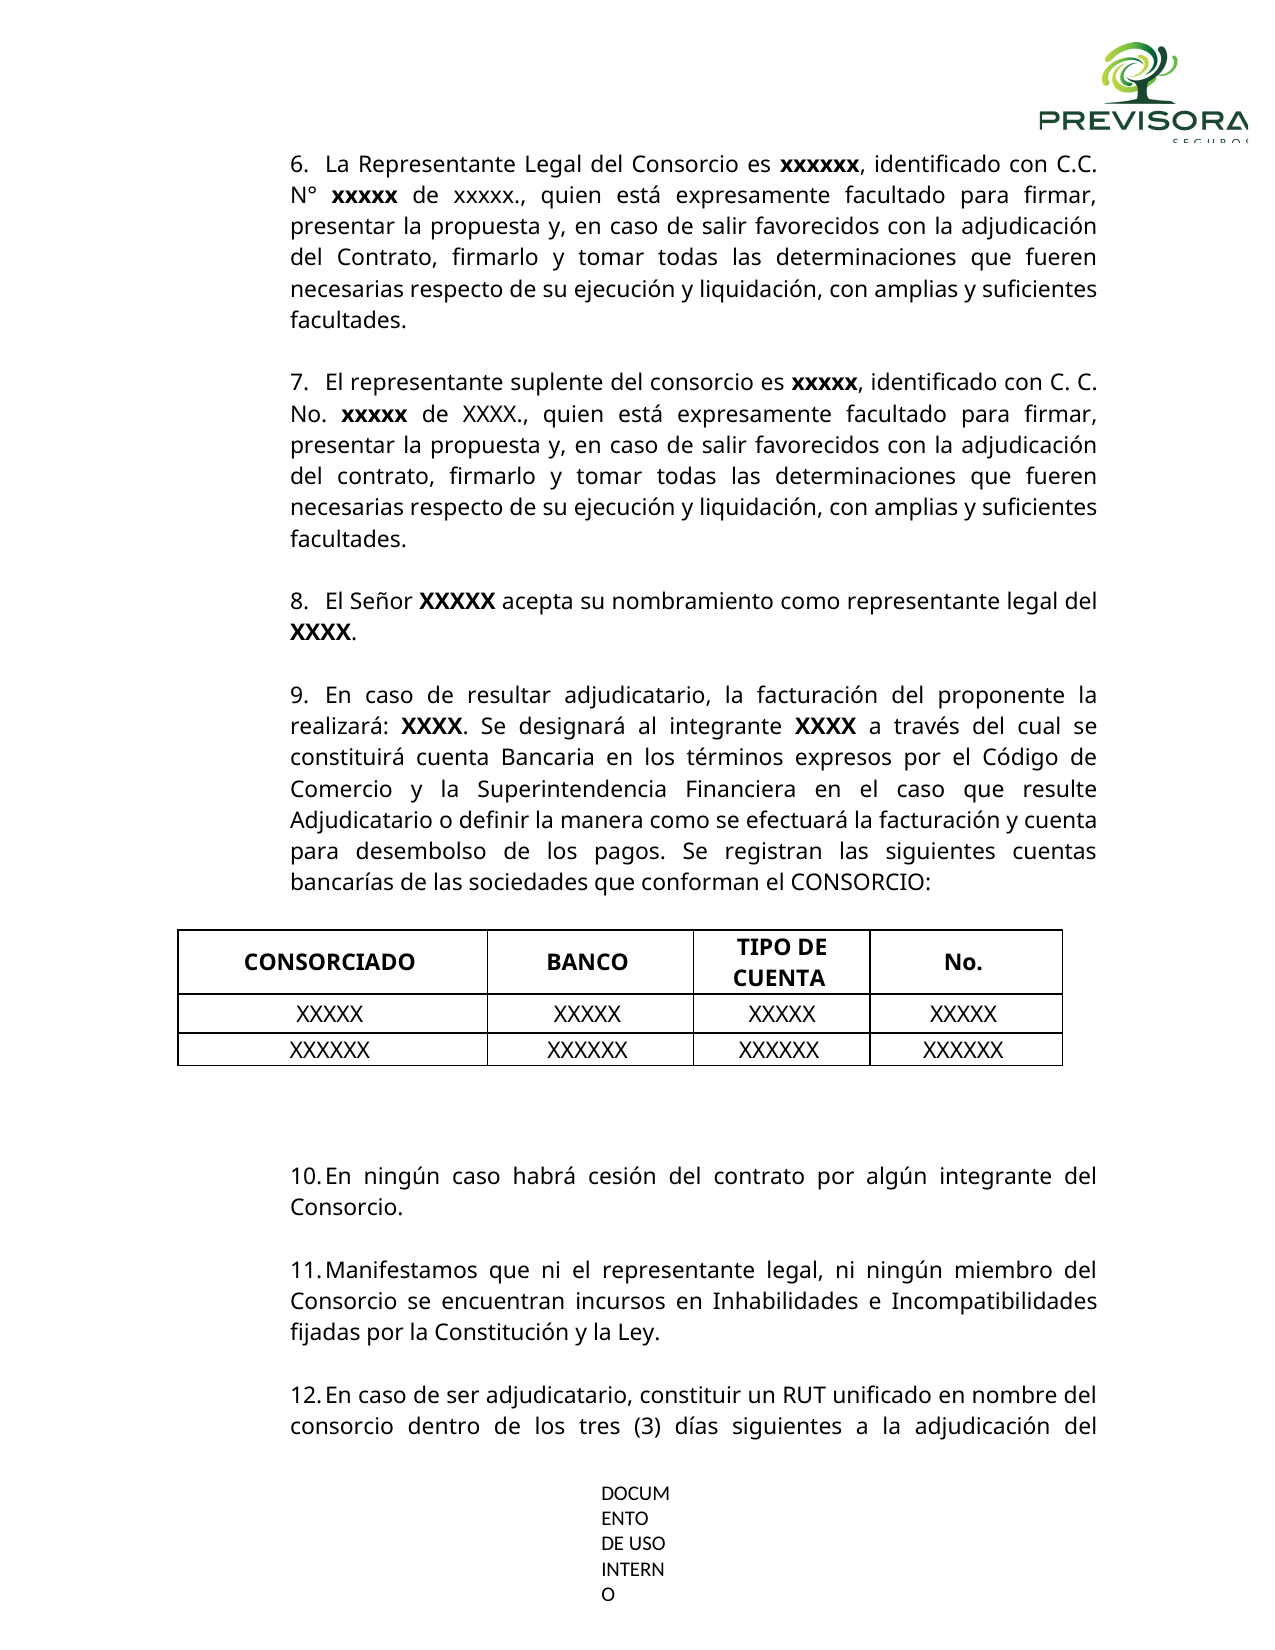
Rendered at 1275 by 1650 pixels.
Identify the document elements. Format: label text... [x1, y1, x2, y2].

picture [1038, 42, 1248, 143]
table_cell XXXXXX [179, 1034, 487, 1065]
list La Representante Legal del Consorcio es xxxxxx, identificado con C.C. N° xxxxx de xxxxx., quien está expresamente facultado para firmar, presentar la propuesta y, en caso de salir favorecidos con la adjudicación del Contrato, firmarlo y tomar todas las determinaciones que fueren necesarias respecto de su ejecución y liquidación, con amplias y suficientes facultades. [290, 148, 1098, 335]
table_header No. [871, 931, 1062, 993]
list El Señor XXXXX acepta su nombramiento como representante legal del XXXX. [290, 585, 1098, 648]
list En caso de resultar adjudicatario, la facturación del proponente la realizará: XXXX. Se designará al integrante XXXX a través del cual se constituirá cuenta Bancaria en los términos expresos por el Código de Comercio y la Superintendencia Financiera en el caso que resulte Adjudicatario o definir la manera como se efectuará la facturación y cuenta para desembolso de los pagos. Se registran las siguientes cuentas bancarías de las sociedades que conforman el CONSORCIO: [290, 679, 1098, 898]
list En ningún caso habrá cesión del contrato por algún integrante del Consorcio. [290, 1160, 1098, 1223]
table_cell XXXXXX [694, 1034, 869, 1065]
table_cell XXXXX [871, 995, 1062, 1032]
table_header BANCO [488, 931, 693, 993]
table_cell XXXXXX [871, 1034, 1062, 1065]
table_cell XXXXX [694, 995, 869, 1032]
table_cell XXXXX [179, 995, 487, 1032]
table_cell XXXXX [488, 995, 693, 1032]
list El representante suplente del consorcio es xxxxx, identificado con C. C. No. xxxxx de XXXX., quien está expresamente facultado para firmar, presentar la propuesta y, en caso de salir favorecidos con la adjudicación del contrato, firmarlo y tomar todas las determinaciones que fueren necesarias respecto de su ejecución y liquidación, con amplias y suficientes facultades. [290, 366, 1098, 554]
table_cell XXXXXX [488, 1034, 693, 1065]
list Manifestamos que ni el representante legal, ni ningún miembro del Consorcio se encuentran incursos en Inhabilidades e Incompatibilidades fijadas por la Constitución y la Ley. [290, 1254, 1098, 1348]
table_header CONSORCIADO [179, 931, 487, 993]
table_header TIPO DE CUENTA [694, 931, 869, 993]
